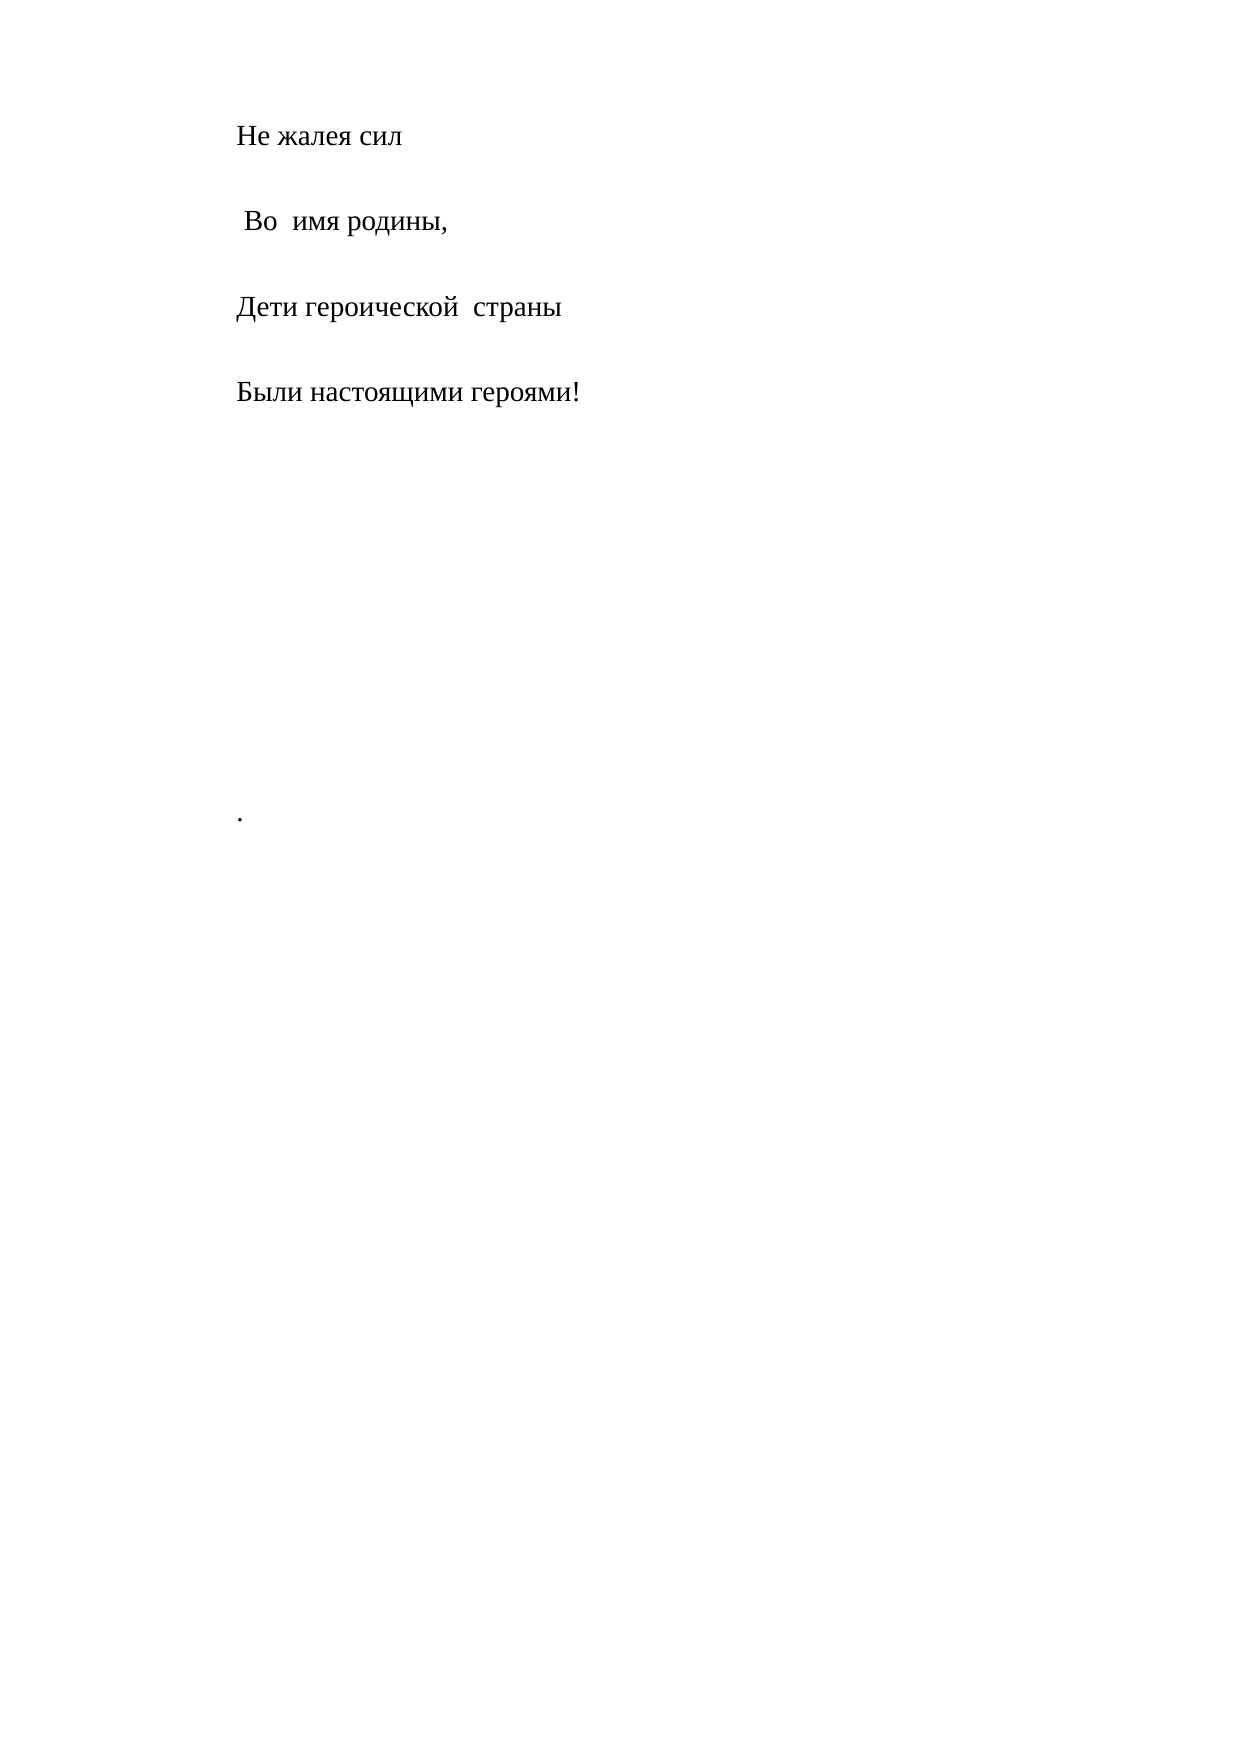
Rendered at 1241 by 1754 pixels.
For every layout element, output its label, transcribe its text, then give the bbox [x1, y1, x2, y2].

text Не жалея сил [236, 118, 1063, 152]
text Дети героической страны [236, 289, 1063, 322]
text . [236, 794, 1063, 828]
text Во имя родины, [236, 203, 1063, 237]
text Были настоящими героями! [236, 374, 1063, 408]
